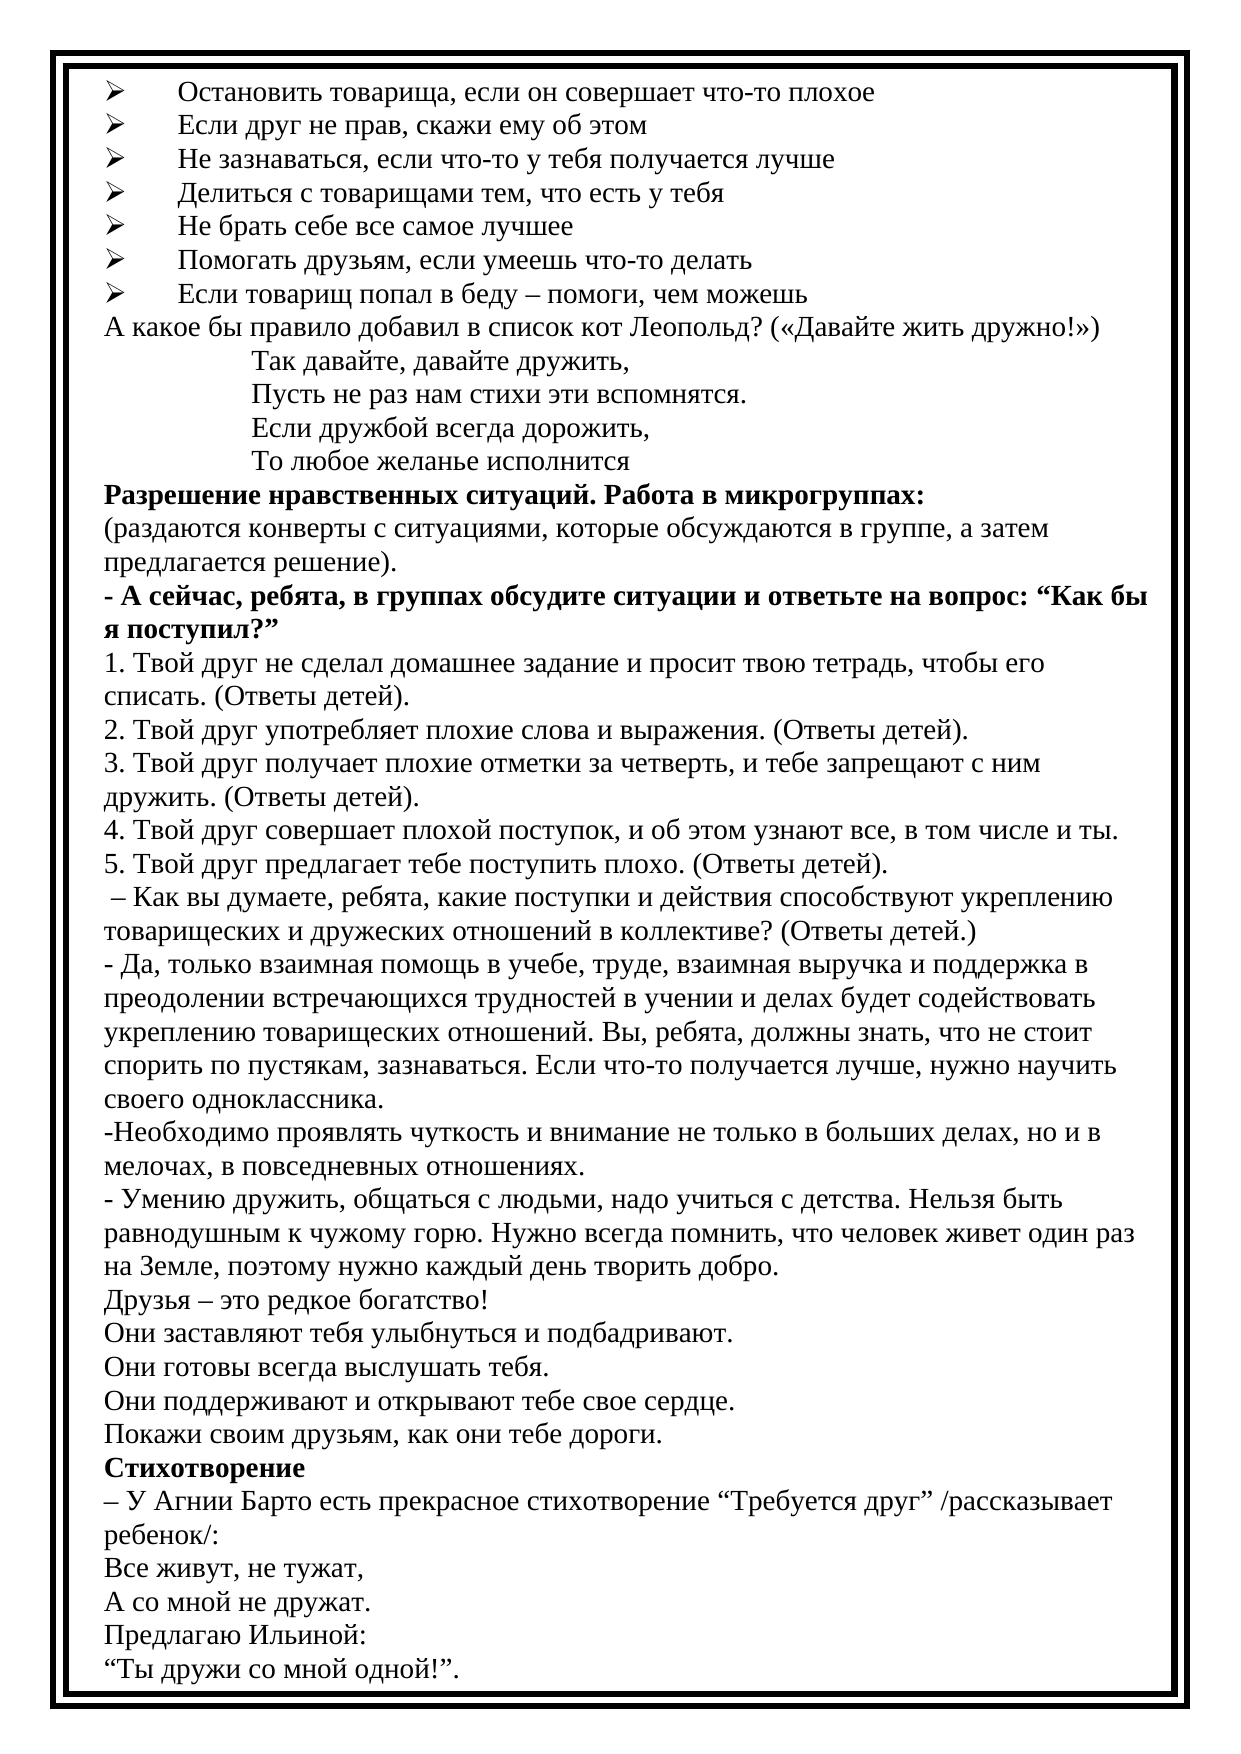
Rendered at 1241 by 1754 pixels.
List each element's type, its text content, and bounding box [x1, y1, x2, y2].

list Помогать друзьям, если умеешь что-то делать [103, 242, 1152, 276]
text Разрешение нравственных ситуаций. Работа в микрогруппах: [103, 477, 1152, 511]
list Если товарищ попал в беду – помоги, чем можешь [103, 276, 1152, 309]
text Пусть не раз нам стихи эти вспомнятся. [103, 376, 1152, 410]
text Стихотворение [103, 1450, 1152, 1483]
text (раздаются конверты с ситуациями, которые обсуждаются в группе, а затем предлагается решение). [103, 511, 1152, 578]
text 4. Твой друг совершает плохой поступок, и об этом узнают все, в том числе и ты. [103, 812, 1152, 846]
text Они готовы всегда выслушать тебя. [103, 1349, 1152, 1383]
text А какое бы правило добавил в список кот Леопольд? («Давайте жить дружно!») [103, 309, 1152, 343]
text Так давайте, давайте дружить, [103, 343, 1152, 376]
text То любое желанье исполнится [103, 443, 1152, 477]
text - Умению дружить, общаться с людьми, надо учиться с детства. Нельзя быть равнодушным к чужому горю. Нужно всегда помнить, что человек живет один раз на Земле, поэтому нужно каждый день творить добро. [103, 1181, 1152, 1282]
text Друзья – это редкое богатство! [103, 1282, 1152, 1316]
list Остановить товарища, если он совершает что-то плохое [103, 74, 1152, 107]
text 5. Твой друг предлагает тебе поступить плохо. (Ответы детей). [103, 846, 1152, 879]
text – Как вы думаете, ребята, какие поступки и действия способствуют укреплению товарищеских и дружеских отношений в коллективе? (Ответы детей.) [103, 879, 1152, 947]
text 2. Твой друг употребляет плохие слова и выражения. (Ответы детей). [103, 712, 1152, 745]
text А со мной не дружат. [103, 1584, 1152, 1617]
text 1. Твой друг не сделал домашнее задание и просит твою тетрадь, чтобы его списать. (Ответы детей). [103, 645, 1152, 712]
text “Ты дружи со мной одной!”. [103, 1651, 1152, 1684]
list Делиться с товарищами тем, что есть у тебя [103, 175, 1152, 208]
text - Да, только взаимная помощь в учебе, труде, взаимная выручка и поддержка в преодолении встречающихся трудностей в учении и делах будет содействовать укреплению товарищеских отношений. Вы, ребята, должны знать, что не стоит спорить по пустякам, зазнаваться. Если что-то получается лучше, нужно научить своего одноклассника. [103, 947, 1152, 1114]
text Покажи своим друзьям, как они тебе дороги. [103, 1416, 1152, 1450]
text Они заставляют тебя улыбнуться и подбадривают. [103, 1316, 1152, 1349]
text Все живут, не тужат, [103, 1550, 1152, 1584]
list Не брать себе все самое лучшее [103, 208, 1152, 242]
list Не зазнаваться, если что-то у тебя получается лучше [103, 141, 1152, 175]
text - А сейчас, ребята, в группах обсудите ситуации и ответьте на вопрос: “Как бы я поступил?” [103, 578, 1152, 645]
text Если дружбой всегда дорожить, [103, 410, 1152, 443]
text – У Агнии Барто есть прекрасное стихотворение “Требуется друг” /рассказывает ребенок/: [103, 1483, 1152, 1550]
list Если друг не прав, скажи ему об этом [103, 107, 1152, 141]
text Они поддерживают и открывают тебе свое сердце. [103, 1383, 1152, 1416]
text Предлагаю Ильиной: [103, 1617, 1152, 1651]
text 3. Твой друг получает плохие отметки за четверть, и тебе запрещают с ним дружить. (Ответы детей). [103, 745, 1152, 812]
text -Необходимо проявлять чуткость и внимание не только в больших делах, но и в мелочах, в повседневных отношениях. [103, 1114, 1152, 1181]
